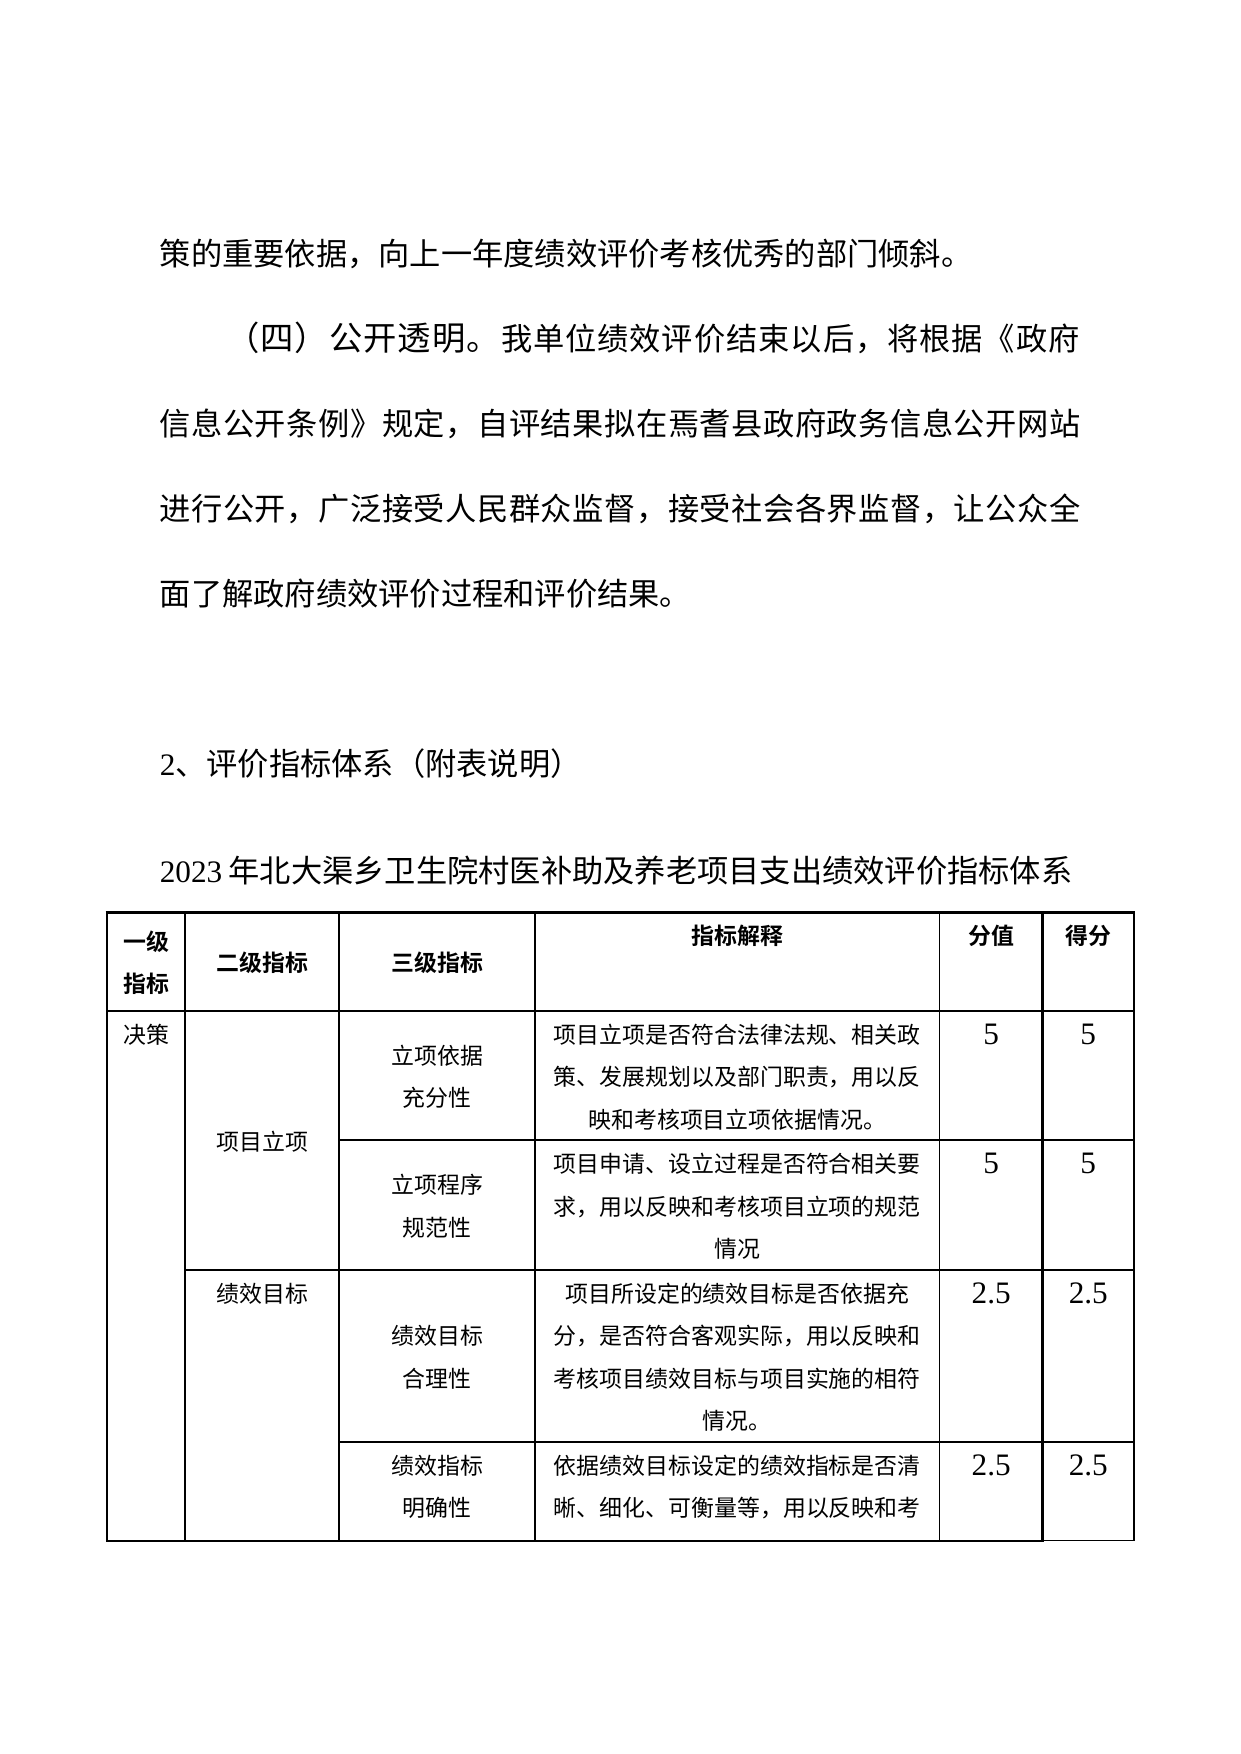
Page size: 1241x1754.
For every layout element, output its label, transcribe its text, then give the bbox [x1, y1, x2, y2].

table_cell 立项依据 充分性 [340, 1012, 534, 1139]
table_cell 5 [1044, 1012, 1133, 1139]
table_header 得分 [1044, 914, 1133, 1010]
subtitle 2023年北大渠乡卫生院村医补助及养老项目支出绩效评价指标体系 [159, 826, 1081, 911]
table_cell 决策 [108, 1012, 184, 1539]
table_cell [536, 1443, 939, 1539]
table_header 三级指标 [340, 914, 534, 1010]
table_cell 2.5 [940, 1271, 1041, 1441]
table_cell 项目所设定的绩效目标是否依据充分，是否符合客观实际，用以反映和考核项目绩效目标与项目实施的相符情况。 [536, 1271, 939, 1441]
table_cell 2.5 [1044, 1271, 1133, 1441]
table_header 分值 [940, 914, 1041, 1010]
table_header 二级指标 [186, 914, 338, 1010]
table_cell 5 [1044, 1141, 1133, 1269]
table_cell 立项程序 规范性 [340, 1141, 534, 1269]
table_cell 2.5 [1044, 1443, 1133, 1539]
table_cell 5 [940, 1141, 1041, 1269]
table_cell 绩效指标 明确性 [340, 1443, 534, 1539]
table_cell 5 [940, 1012, 1041, 1139]
text （四）公开透明。我单位绩效评价结束以后，将根据《政府信息公开条例》规定，自评结果拟在焉耆县政府政务信息公开网站进行公开，广泛接受人民群众监督，接受社会各界监督，让公众全面了解政府绩效评价过程和评价结果。 [159, 294, 1081, 634]
table_cell 绩效目标 [186, 1271, 338, 1539]
table_cell 项目立项 [186, 1012, 338, 1269]
table_header 一级指标 [108, 914, 184, 1010]
table_cell 项目申请、设立过程是否符合相关要求，用以反映和考核项目立项的规范情况 [536, 1141, 939, 1269]
table_cell 2.5 [940, 1443, 1041, 1539]
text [159, 209, 1081, 294]
table_cell 项目立项是否符合法律法规、相关政策、发展规划以及部门职责，用以反映和考核项目立项依据情况。 [536, 1012, 939, 1139]
text 2、评价指标体系（附表说明） [159, 719, 1081, 804]
table_cell 绩效目标 合理性 [340, 1271, 534, 1441]
table_header 指标解释 [536, 914, 939, 1010]
